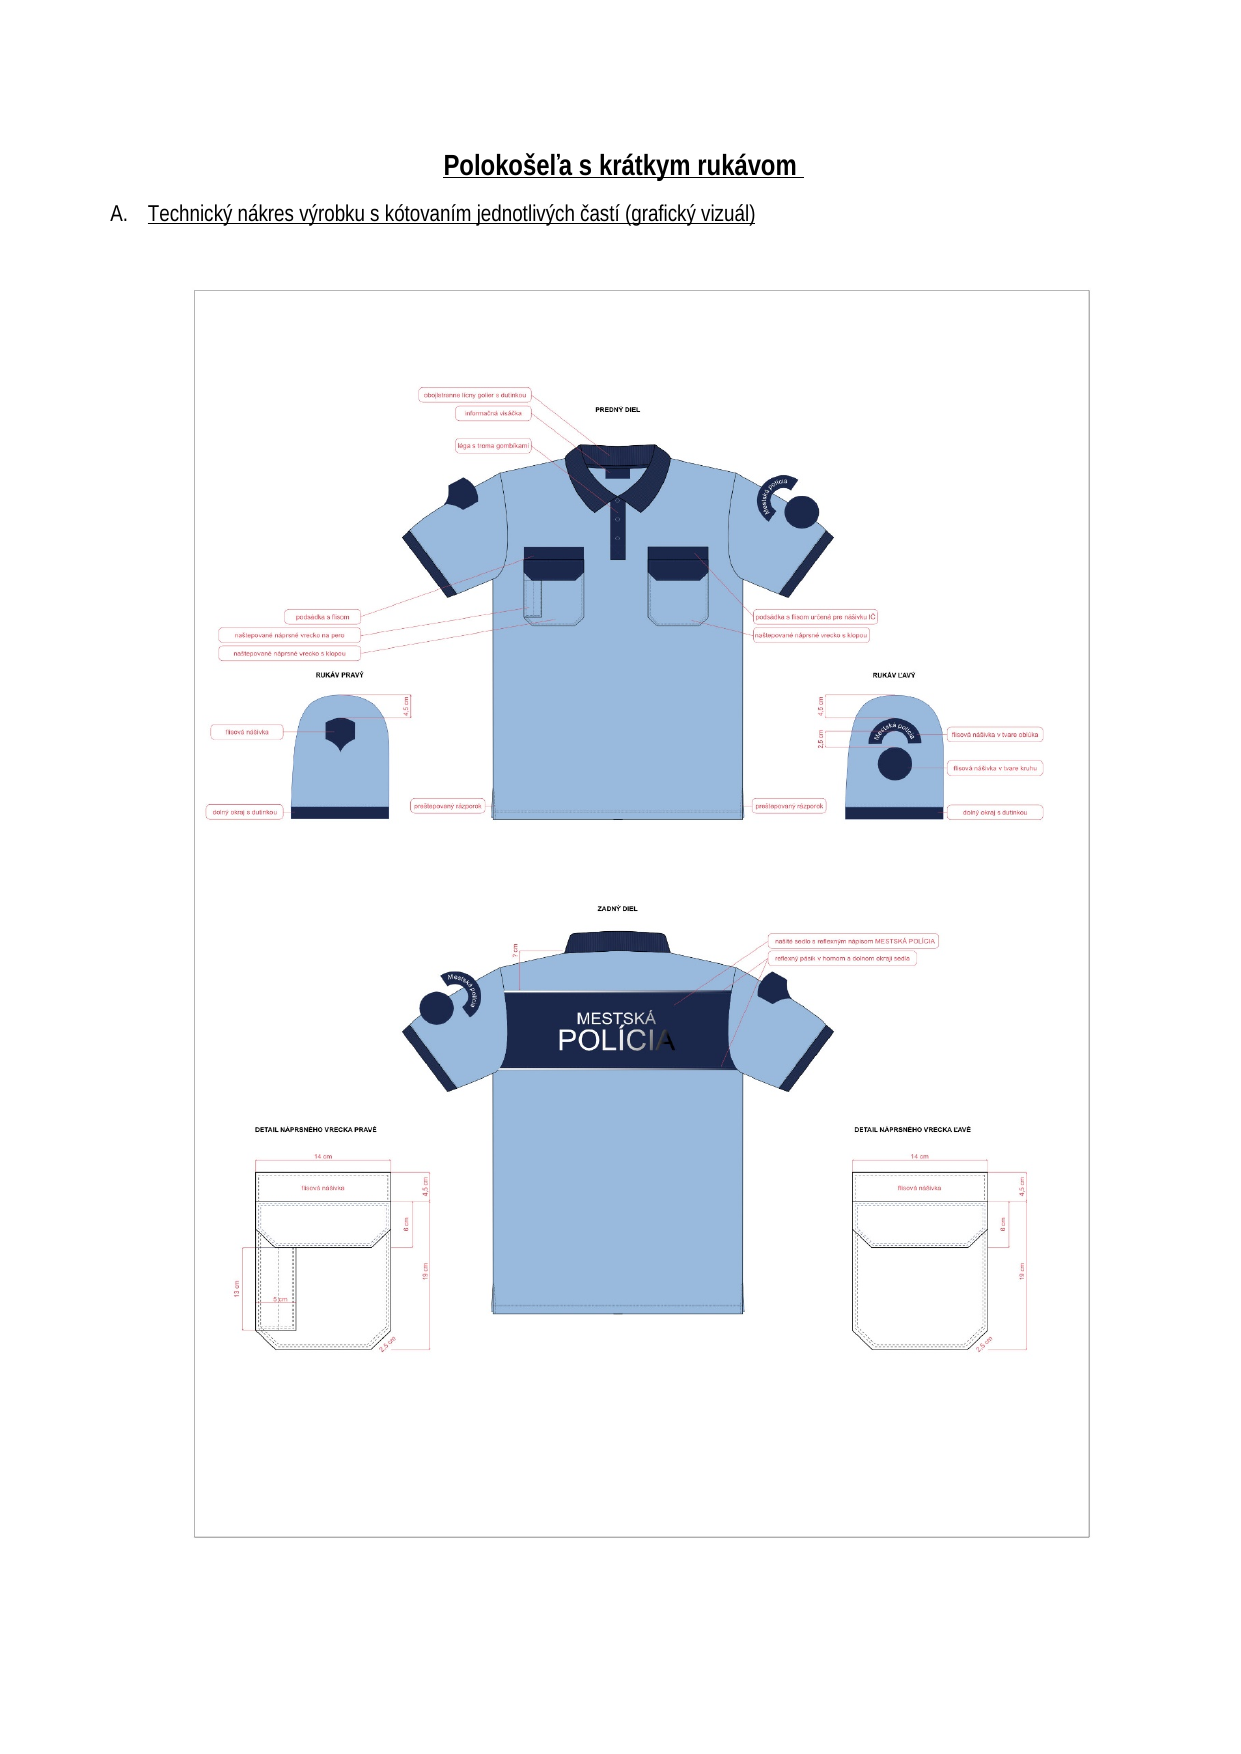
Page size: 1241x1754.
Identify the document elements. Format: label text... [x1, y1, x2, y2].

list Technický nákres výrobku s kótovaním jednotlivých častí (grafický vizuál) [110, 200, 1093, 227]
picture [147, 245, 1135, 1582]
text Polokošeľa s krátkym rukávom [148, 148, 1093, 181]
